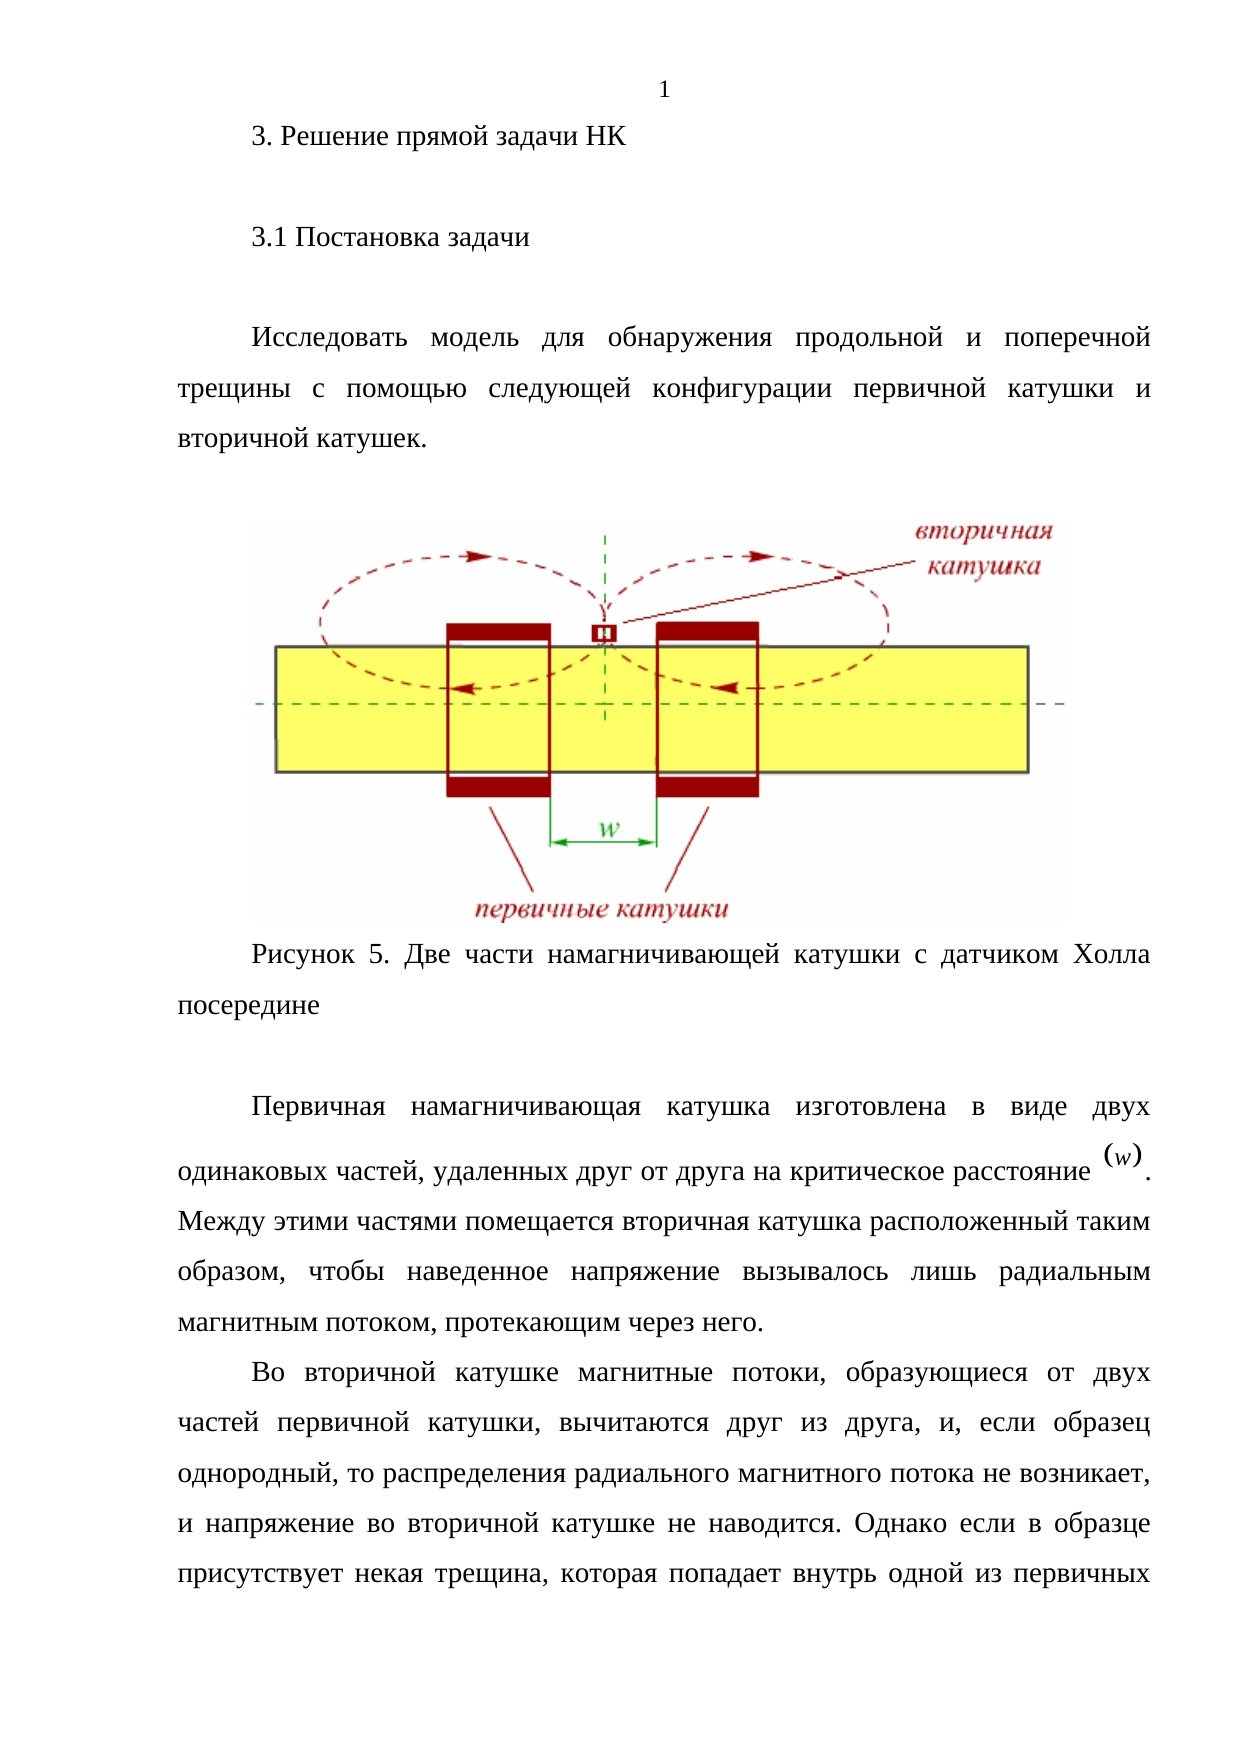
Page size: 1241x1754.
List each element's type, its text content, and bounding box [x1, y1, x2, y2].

text Исследовать модель для обнаружения продольной и поперечной трещины с помощью следующей конфигурации первичной катушки и вторичной катушек. [177, 319, 1152, 453]
text Первичная намагничивающая катушка изготовлена в виде двух одинаковых частей, удаленных друг от друга на критическое расстояние . Между этими частями помещается вторичная катушка расположенный таким образом, чтобы наведенное напряжение вызывалось лишь радиальным магнитным потоком, протекающим через него. [177, 1088, 1152, 1337]
text 3.1 Постановка задачи [177, 219, 1152, 252]
text 3. Решение прямой задачи НК [177, 118, 1152, 152]
picture [251, 520, 1066, 923]
text Рисунок 5. Две части намагничивающей катушки с датчиком Холла посередине [177, 937, 1152, 1021]
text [177, 1354, 1152, 1589]
